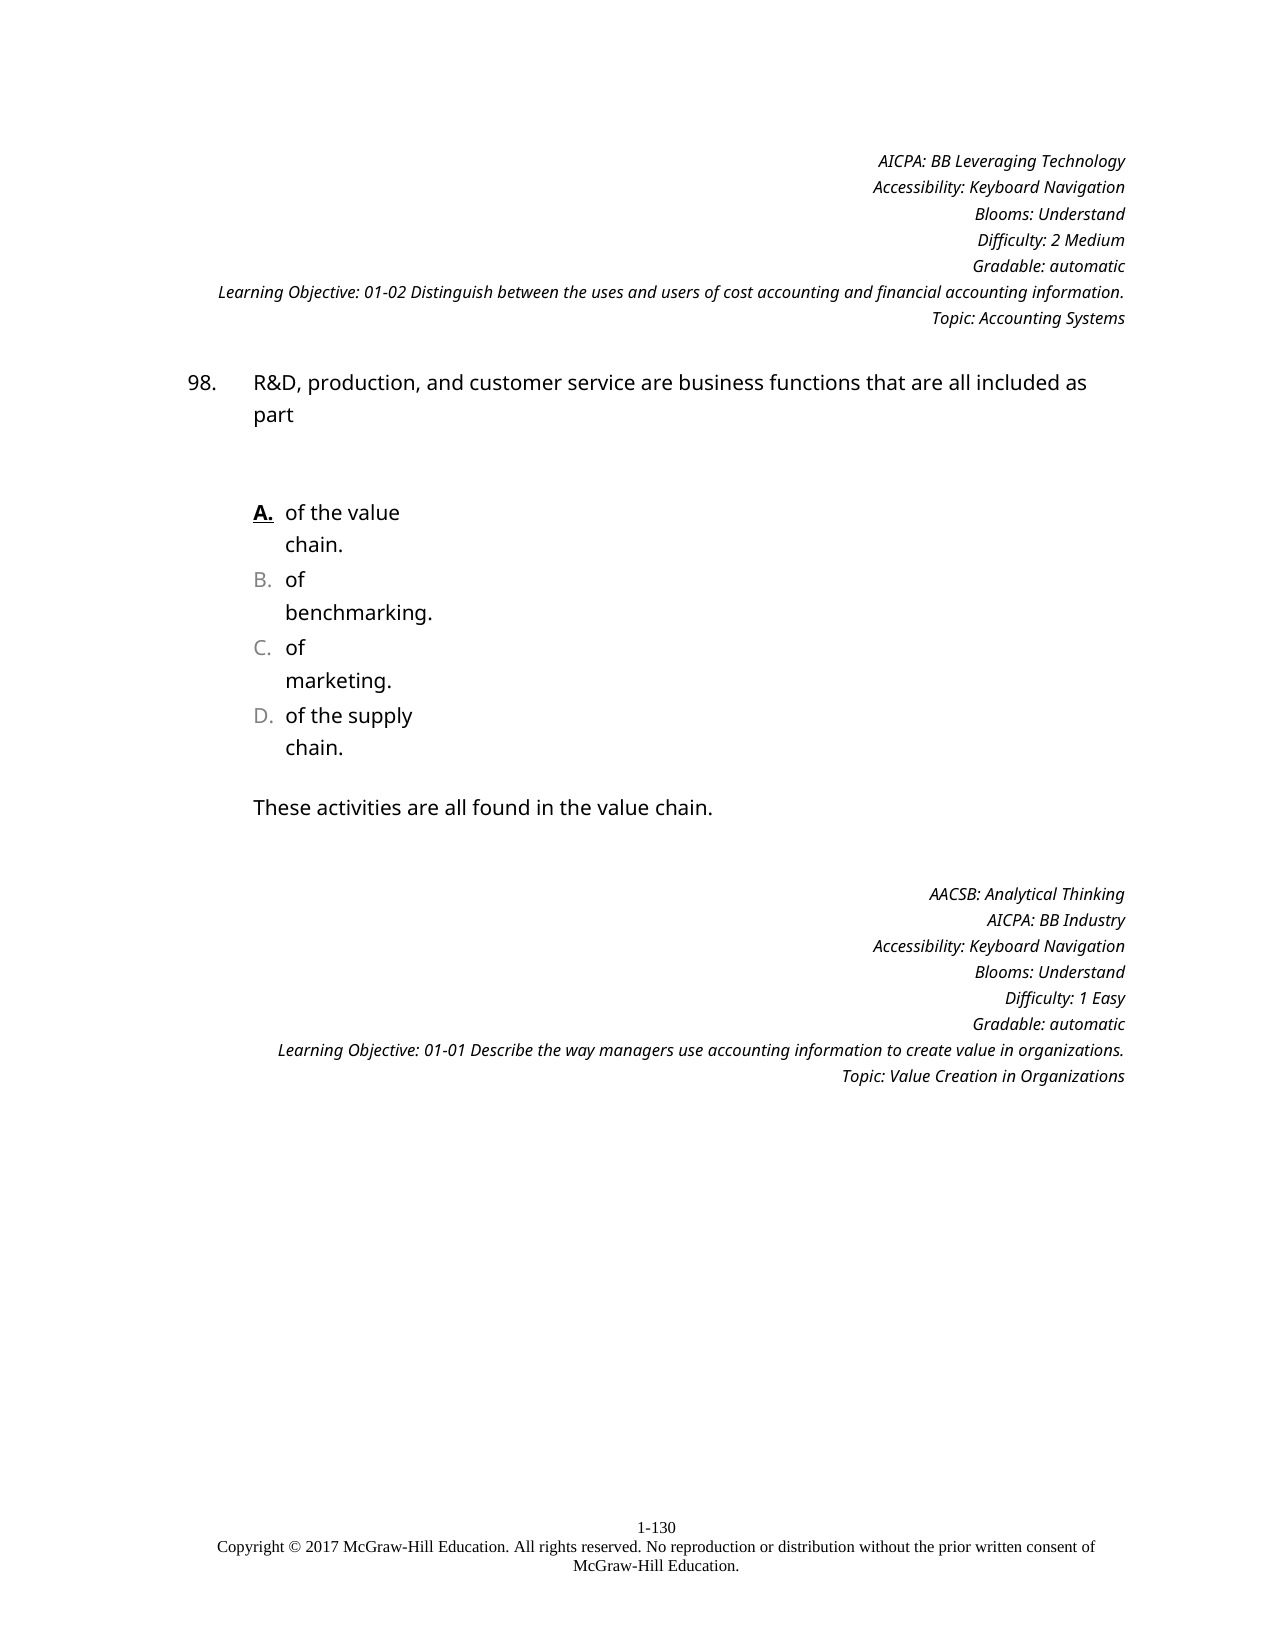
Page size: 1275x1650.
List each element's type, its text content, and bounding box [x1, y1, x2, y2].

table_header 98. [188, 368, 253, 853]
table_header R&D, production, and customer service are business functions that are all included as part These activities are all found in the value chain. [253, 368, 1125, 853]
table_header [188, 150, 1125, 365]
table_header AACSB: Analytical Thinking AICPA: BB Industry Accessibility: Keyboard Navigation Blooms: Understand Difficulty: 1 Easy Gradable: automatic Learning Objective: 01-01 Describe the way managers use accounting information to create value in organizations. Topic: Value Creation in Organizations [188, 883, 1125, 1124]
